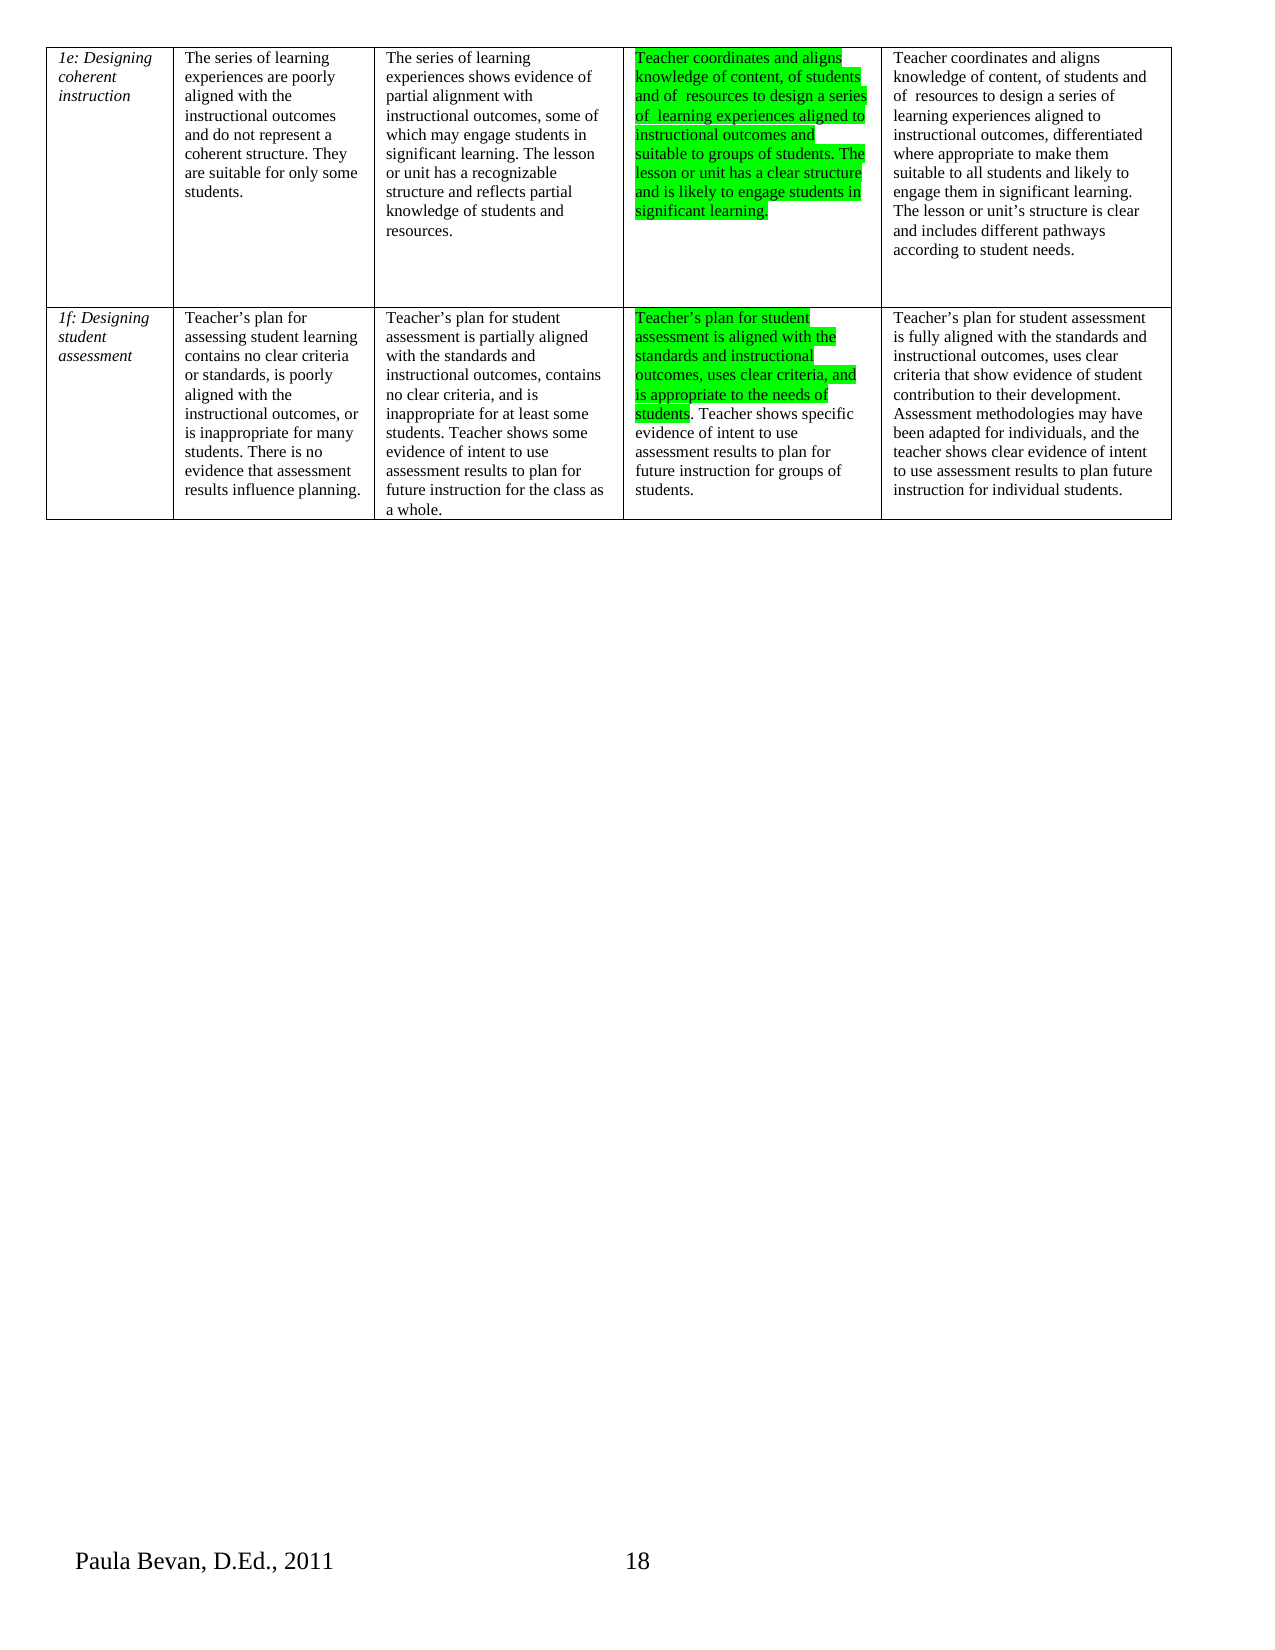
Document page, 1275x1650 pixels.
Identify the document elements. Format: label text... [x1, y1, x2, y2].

table_cell Teacher’s plan for student assessment is partially aligned with the standards and instructional outcomes, contains no clear criteria, and is inappropriate for at least some students. Teacher shows some evidence of intent to use assessment results to plan for future instruction for the class as a whole. [375, 308, 623, 518]
table_header Teacher coordinates and aligns knowledge of content, of students and of resources to design a series of learning experiences aligned to instructional outcomes and suitable to groups of students. The lesson or unit has a clear structure and is likely to engage students in significant learning. [624, 48, 881, 307]
table_cell 1f: Designing student assessment [47, 308, 173, 518]
table_header Teacher coordinates and aligns knowledge of content, of students and of resources to design a series of learning experiences aligned to instructional outcomes, differentiated where appropriate to make them suitable to all students and likely to engage them in significant learning. The lesson or unit’s structure is clear and includes different pathways according to student needs. [882, 48, 1171, 307]
table_cell Teacher’s plan for student assessment is aligned with the standards and instructional outcomes, uses clear criteria, and is appropriate to the needs of students. Teacher shows specific evidence of intent to use assessment results to plan for future instruction for groups of students. [624, 308, 881, 518]
table_header The series of learning experiences shows evidence of partial alignment with instructional outcomes, some of which may engage students in significant learning. The lesson or unit has a recognizable structure and reflects partial knowledge of students and resources. [375, 48, 623, 307]
table_header The series of learning experiences are poorly aligned with the instructional outcomes and do not represent a coherent structure. They are suitable for only some students. [174, 48, 374, 307]
table_cell Teacher’s plan for student assessment is fully aligned with the standards and instructional outcomes, uses clear criteria that show evidence of student contribution to their development. Assessment methodologies may have been adapted for individuals, and the teacher shows clear evidence of intent to use assessment results to plan future instruction for individual students. [882, 308, 1171, 518]
table_cell Teacher’s plan for assessing student learning contains no clear criteria or standards, is poorly aligned with the instructional outcomes, or is inappropriate for many students. There is no evidence that assessment results influence planning. [174, 308, 374, 518]
table_header 1e: Designing coherent instruction [47, 48, 173, 307]
